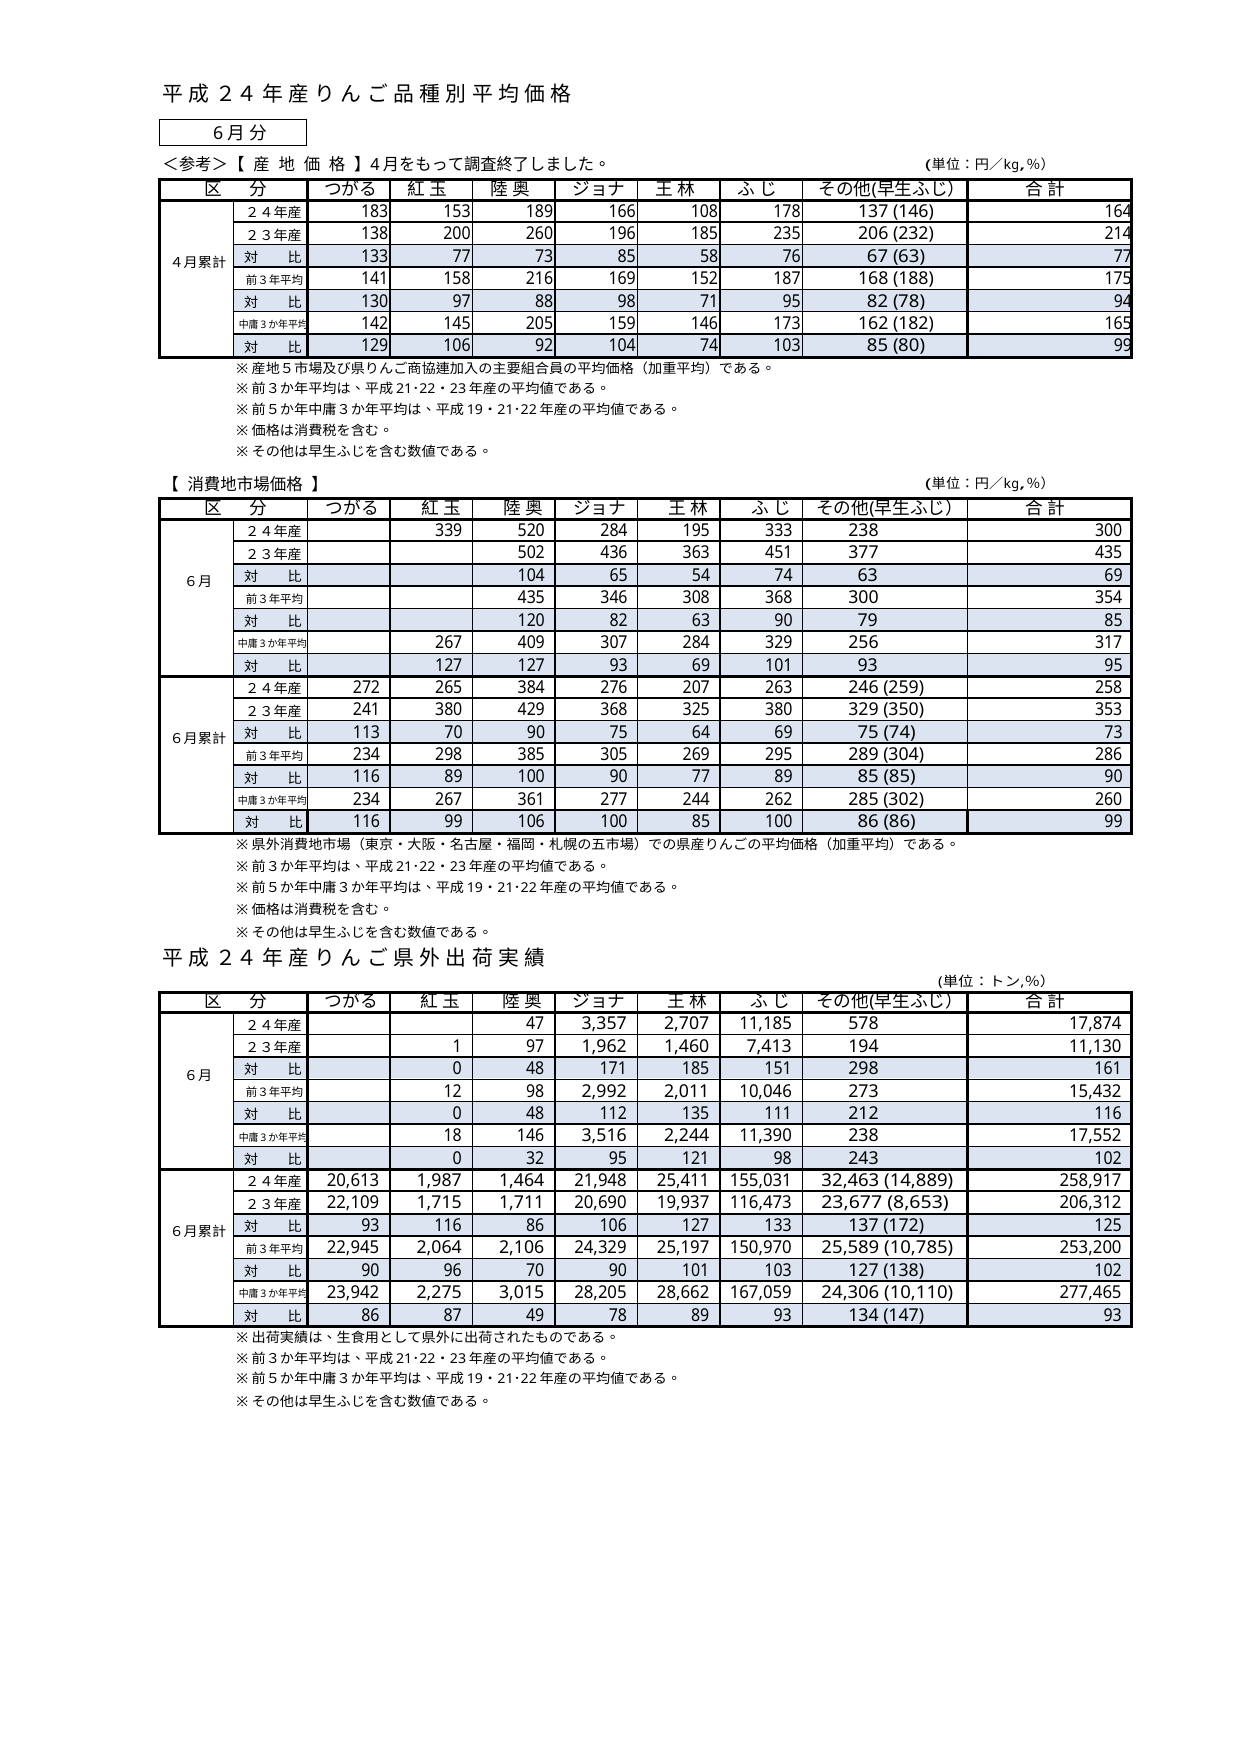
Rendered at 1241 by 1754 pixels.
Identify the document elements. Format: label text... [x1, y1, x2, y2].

table_cell 73 [968, 721, 1130, 742]
table_cell 234 [308, 744, 389, 764]
table_cell 中庸3か年平均 [234, 312, 306, 333]
table_header 王 林 [638, 181, 719, 199]
table_cell 87 [391, 1304, 472, 1325]
table_header 陸 奥 [473, 994, 554, 1011]
table_header ジョナ [556, 181, 637, 199]
table_cell 64 [638, 721, 719, 742]
table_cell 307 [556, 632, 637, 652]
table_cell 11,185 [721, 1014, 802, 1034]
table_cell [308, 521, 389, 540]
text 【 消費地市場価格 】 (単位：円／kg,％） [162, 472, 1186, 495]
table_cell 127 [473, 654, 554, 675]
table_cell ２４年産 [234, 1014, 306, 1034]
table_cell 130 [309, 290, 389, 311]
table_cell 25,589 (10,785) [803, 1237, 966, 1258]
table_cell 中庸3か年平均 [234, 1125, 306, 1146]
table_cell 94 [969, 290, 1130, 311]
table_cell 対 比 [234, 1259, 306, 1280]
table_cell 97 [473, 1035, 554, 1056]
table_cell 対 比 [234, 811, 306, 832]
table_cell 18 [391, 1125, 472, 1146]
table_cell 146 [473, 1125, 554, 1146]
table_cell 1,715 [391, 1192, 472, 1213]
table_cell 前３年平均 [234, 1237, 306, 1258]
table_cell 298 [391, 744, 472, 764]
table_cell 284 [638, 632, 719, 652]
table_cell 167,059 [721, 1282, 802, 1302]
table_cell 238 [803, 521, 967, 540]
table_cell 258 [968, 678, 1130, 697]
table_cell 96 [391, 1259, 472, 1280]
table_cell 76 [721, 245, 802, 266]
table_cell 262 [721, 788, 802, 809]
table_cell 2,106 [473, 1237, 554, 1258]
table_cell 98 [473, 1080, 554, 1101]
table_cell 329 (350) [803, 699, 967, 719]
table_cell 対 比 [234, 245, 306, 266]
table_cell 368 [721, 587, 802, 608]
table_cell 112 [556, 1102, 637, 1123]
table_cell 15,432 [969, 1080, 1130, 1101]
table_cell 90 [968, 766, 1130, 787]
table_cell 216 [473, 268, 554, 288]
table_cell 363 [638, 542, 719, 563]
table_cell [308, 565, 389, 585]
table_cell 137 (146) [803, 202, 966, 221]
table_cell 86 (86) [803, 811, 966, 832]
table_cell 116,473 [721, 1192, 802, 1213]
table_cell 155,031 [721, 1171, 802, 1190]
table_cell 90 [721, 609, 802, 630]
table_cell ２３年産 [234, 542, 307, 563]
table_cell 267 [391, 788, 472, 809]
table_cell 164 [969, 202, 1130, 221]
table_cell 7,413 [721, 1035, 802, 1056]
table_cell 28,205 [556, 1282, 637, 1302]
table_cell 95 [556, 1147, 637, 1168]
table_cell 86 [309, 1304, 389, 1325]
table_cell 24,329 [556, 1237, 637, 1258]
table_cell 106 [556, 1215, 637, 1235]
table_cell 106 [473, 811, 554, 832]
table_cell 対 比 [234, 1215, 306, 1235]
table_header ジョナ [556, 500, 637, 518]
table_cell 339 [391, 521, 472, 540]
table_cell 272 [308, 678, 389, 697]
table_header 王 林 [638, 994, 719, 1011]
table_header その他(早生ふじ） [803, 500, 967, 518]
table_cell 73 [473, 245, 554, 266]
table_cell 116 [969, 1102, 1130, 1123]
table_cell 436 [556, 542, 637, 563]
table_cell 85 [556, 245, 637, 266]
table_cell 対 比 [234, 1058, 306, 1078]
table_cell [308, 609, 389, 630]
table_cell 20,690 [556, 1192, 637, 1213]
table_cell 対 比 [234, 1147, 306, 1168]
table_cell 32 [473, 1147, 554, 1168]
table_cell 1,987 [391, 1171, 472, 1190]
table_cell 69 [968, 565, 1130, 585]
table_cell 100 [721, 811, 802, 832]
table_header ふ じ [721, 181, 802, 199]
table_header つがる [309, 994, 389, 1011]
table_cell 206,312 [969, 1192, 1130, 1213]
table_cell 260 [473, 223, 554, 244]
table_cell 93 [721, 1304, 802, 1325]
table_cell 75 [556, 721, 637, 742]
table_cell 435 [473, 587, 554, 608]
table_cell 17,552 [969, 1125, 1130, 1146]
table_cell 138 [309, 223, 389, 244]
table_cell 276 [556, 678, 637, 697]
table_cell 104 [473, 565, 554, 585]
table_cell ２３年産 [234, 1035, 306, 1056]
table_cell 361 [473, 788, 554, 809]
table_cell 141 [309, 268, 389, 288]
table_cell [309, 1125, 389, 1146]
table_header 合 計 [969, 181, 1130, 199]
table_cell 353 [968, 699, 1130, 719]
table_cell [308, 542, 389, 563]
table_cell 120 [473, 609, 554, 630]
table_cell ２４年産 [234, 1171, 306, 1190]
table_cell 2,275 [391, 1282, 472, 1302]
table_cell 116 [309, 811, 389, 832]
table_header その他(早生ふじ） [803, 181, 966, 199]
text ※ その他は早生ふじを含む数値である。 [236, 1392, 1186, 1411]
table_cell 267 [391, 632, 472, 652]
table_cell 77 [391, 245, 472, 266]
table_cell 77 [638, 766, 719, 787]
table_header 紅 玉 [391, 994, 472, 1011]
table_cell 333 [721, 521, 802, 540]
table_cell 100 [473, 766, 554, 787]
table_cell 171 [556, 1058, 637, 1078]
table_cell 78 [556, 1304, 637, 1325]
table_cell 3,357 [556, 1014, 637, 1034]
table_cell [309, 1014, 389, 1034]
table_cell 101 [721, 654, 802, 675]
table_cell 前３年平均 [234, 744, 307, 764]
table_cell 中庸3か年平均 [234, 632, 307, 652]
table_cell 82 [556, 609, 637, 630]
table_cell 295 [721, 744, 802, 764]
table_cell [391, 1014, 472, 1034]
table_cell 205 [473, 312, 554, 333]
table_cell 178 [721, 202, 802, 221]
table_cell 127 [638, 1215, 719, 1235]
table_cell 対 比 [234, 335, 306, 356]
table_cell 102 [969, 1259, 1130, 1280]
table_cell 253,200 [969, 1237, 1130, 1258]
table_cell 137 (172) [803, 1215, 966, 1235]
table_cell 273 [803, 1080, 966, 1101]
table_cell 10,046 [721, 1080, 802, 1101]
table_cell [308, 632, 389, 652]
table_cell ２４年産 [234, 202, 306, 221]
table_cell 125 [969, 1215, 1130, 1235]
table_cell 85 [968, 609, 1130, 630]
table_cell 32,463 (14,889) [803, 1171, 966, 1190]
table_cell 22,945 [309, 1237, 389, 1258]
table_cell 317 [968, 632, 1130, 652]
text ※ 前５か年中庸３か年平均は、平成19・21･22年産の平均値である。 [236, 878, 1186, 897]
table_cell 146 [638, 312, 719, 333]
table_cell [391, 542, 472, 563]
table_cell 65 [556, 565, 637, 585]
table_cell 12 [391, 1080, 472, 1101]
table_cell 277 [556, 788, 637, 809]
table_cell [309, 1080, 389, 1101]
table_cell 99 [969, 811, 1130, 832]
text ※ その他は早生ふじを含む数値である。 [236, 923, 1186, 941]
table_cell 100 [556, 811, 637, 832]
table_cell 1,962 [556, 1035, 637, 1056]
table_cell 90 [309, 1259, 389, 1280]
table_cell 11,390 [721, 1125, 802, 1146]
table_cell 69 [721, 721, 802, 742]
table_cell 90 [473, 721, 554, 742]
table_cell [309, 1102, 389, 1123]
table_cell 98 [556, 290, 637, 311]
table_cell 93 [309, 1215, 389, 1235]
table_cell 159 [556, 312, 637, 333]
table_cell 127 [391, 654, 472, 675]
table_cell 対 比 [234, 609, 307, 630]
table_cell 116 [391, 1215, 472, 1235]
table_cell 前３年平均 [234, 1080, 306, 1101]
table_cell 113 [308, 721, 389, 742]
table_cell 169 [556, 268, 637, 288]
text ※ 前３か年平均は、平成21･22・23年産の平均値である。 [236, 1349, 1186, 1367]
table_cell 69 [638, 654, 719, 675]
table_cell ２４年産 [234, 678, 307, 697]
table_cell 25,197 [638, 1237, 719, 1258]
table_cell 429 [473, 699, 554, 719]
table_cell 451 [721, 542, 802, 563]
table_header ジョナ [556, 994, 637, 1011]
table_cell 90 [556, 1259, 637, 1280]
table_cell 89 [391, 766, 472, 787]
table_cell 対 比 [234, 721, 307, 742]
table_cell 11,130 [969, 1035, 1130, 1056]
table_cell 77 [969, 245, 1130, 266]
text ※ 産地５市場及び県りんご商協連加入の主要組合員の平均価格（加重平均）である。 [236, 359, 1186, 377]
table_cell ４月累計 [161, 202, 233, 356]
table_cell 151 [721, 1058, 802, 1078]
table_cell 前３年平均 [234, 268, 306, 288]
table_cell [391, 587, 472, 608]
table_cell 235 [721, 223, 802, 244]
table_cell 152 [638, 268, 719, 288]
table_cell 99 [391, 811, 472, 832]
table_header 陸 奥 [473, 181, 554, 199]
table_cell 82 (78) [803, 290, 966, 311]
table_cell 380 [391, 699, 472, 719]
table_cell 435 [968, 542, 1130, 563]
table_cell 173 [721, 312, 802, 333]
table_header 紅 玉 [391, 181, 472, 199]
table_cell 106 [391, 335, 472, 356]
table_cell 19,937 [638, 1192, 719, 1213]
table_cell 3,516 [556, 1125, 637, 1146]
table_header 区 分 [161, 500, 307, 518]
subtitle 平 成 ２４ 年 産 り ん ご 品 種 別 平 均 価 格 [162, 79, 1186, 107]
table_cell 305 [556, 744, 637, 764]
table_cell 89 [638, 1304, 719, 1325]
table_cell 1,460 [638, 1035, 719, 1056]
table_cell 中庸3か年平均 [234, 1282, 306, 1302]
table_cell 95 [721, 290, 802, 311]
table_cell [391, 565, 472, 585]
table_cell 92 [473, 335, 554, 356]
text ※ その他は早生ふじを含む数値である。 [236, 442, 1186, 460]
table_cell 277,465 [969, 1282, 1130, 1302]
table_cell 3,015 [473, 1282, 554, 1302]
table_cell [308, 654, 389, 675]
table_cell 258,917 [969, 1171, 1130, 1190]
table_header 王 林 [638, 500, 719, 518]
table_cell 104 [556, 335, 637, 356]
table_cell 195 [638, 521, 719, 540]
table_cell 1 [391, 1035, 472, 1056]
table_cell 20,613 [309, 1171, 389, 1190]
table_cell 243 [803, 1147, 966, 1168]
table_cell 103 [721, 335, 802, 356]
table_cell ６月 [161, 521, 233, 675]
table_cell 289 (304) [803, 744, 967, 764]
table_header 区 分 [161, 181, 306, 199]
table_cell 93 [969, 1304, 1130, 1325]
table_cell 70 [473, 1259, 554, 1280]
table_header ふ じ [721, 500, 802, 518]
table_cell 2,707 [638, 1014, 719, 1034]
table_cell 142 [309, 312, 389, 333]
table_cell 133 [721, 1215, 802, 1235]
table_cell 95 [968, 654, 1130, 675]
table_header つがる [309, 181, 389, 199]
table_cell 212 [803, 1102, 966, 1123]
table_cell 116 [308, 766, 389, 787]
table_cell 103 [721, 1259, 802, 1280]
table_cell 183 [309, 202, 389, 221]
table_cell 98 [721, 1147, 802, 1168]
table_cell [309, 1035, 389, 1056]
table_cell 135 [638, 1102, 719, 1123]
table_cell ２４年産 [234, 521, 307, 540]
table_cell 85 [638, 811, 719, 832]
table_cell [309, 1147, 389, 1168]
table_cell 308 [638, 587, 719, 608]
text ＜参考＞【 産 地 価 格 】4月をもって調査終了しました。 (単位：円／kg,％） [162, 114, 1186, 176]
table_cell 101 [638, 1259, 719, 1280]
text ※ 前３か年平均は、平成21･22・23年産の平均値である。 [236, 379, 1186, 398]
table_cell 75 (74) [803, 721, 967, 742]
table_cell 238 [803, 1125, 966, 1146]
table_cell 300 [968, 521, 1130, 540]
table_cell 168 (188) [803, 268, 966, 288]
table_cell 中庸3か年平均 [234, 788, 307, 809]
table_cell 384 [473, 678, 554, 697]
table_cell 67 (63) [803, 245, 966, 266]
table_cell 234 [308, 788, 389, 809]
table_cell 前３年平均 [234, 587, 307, 608]
table_cell 0 [391, 1058, 472, 1078]
table_cell 88 [473, 290, 554, 311]
text (単位：トン,％） [64, 972, 1055, 991]
table_cell 129 [309, 335, 389, 356]
table_cell 520 [473, 521, 554, 540]
table_cell 207 [638, 678, 719, 697]
table_cell 260 [968, 788, 1130, 809]
table_cell 194 [803, 1035, 966, 1056]
table_cell 244 [638, 788, 719, 809]
table_cell 2,992 [556, 1080, 637, 1101]
table_cell 385 [473, 744, 554, 764]
table_cell 23,942 [309, 1282, 389, 1302]
table_cell 263 [721, 678, 802, 697]
table_cell 89 [721, 766, 802, 787]
table_cell 108 [638, 202, 719, 221]
table_cell 377 [803, 542, 967, 563]
text ※ 価格は消費税を含む。 [236, 900, 1186, 918]
table_header 陸 奥 [473, 500, 554, 518]
table_cell 74 [721, 565, 802, 585]
table_cell 1,711 [473, 1192, 554, 1213]
table_cell ６月累計 [161, 1171, 233, 1325]
table_header その他(早生ふじ） [803, 994, 966, 1011]
text ※ 県外消費地市場（東京・大阪・名古屋・福岡・札幌の五市場）での県産りんごの平均価格（加重平均）である。 [236, 835, 1186, 853]
table_cell 111 [721, 1102, 802, 1123]
table_header 紅 玉 [391, 500, 472, 518]
subtitle 平 成 ２４ 年 産 り ん ご 県 外 出 荷 実 績 [162, 943, 1186, 971]
table_cell 189 [473, 202, 554, 221]
table_cell 17,874 [969, 1014, 1130, 1034]
text ※ 前３か年平均は、平成21･22・23年産の平均値である。 [236, 856, 1186, 875]
table_cell 対 比 [234, 565, 307, 585]
table_cell 133 [309, 245, 389, 266]
table_cell 354 [968, 587, 1130, 608]
table_cell 102 [969, 1147, 1130, 1168]
text ※ 前５か年中庸３か年平均は、平成19・21･22年産の平均値である。 [236, 1369, 1186, 1388]
table_cell 2,064 [391, 1237, 472, 1258]
table_header ふ じ [721, 994, 802, 1011]
table_cell ２３年産 [234, 223, 306, 244]
table_cell 158 [391, 268, 472, 288]
text ※ 価格は消費税を含む。 [236, 421, 1186, 439]
table_cell 175 [969, 268, 1130, 288]
table_cell ２３年産 [234, 1192, 306, 1213]
table_cell 22,109 [309, 1192, 389, 1213]
table_cell [391, 609, 472, 630]
table_cell 134 (147) [803, 1304, 966, 1325]
table_cell 165 [969, 312, 1130, 333]
table_cell 269 [638, 744, 719, 764]
table_cell 0 [391, 1102, 472, 1123]
table_cell 578 [803, 1014, 966, 1034]
table_cell 2,011 [638, 1080, 719, 1101]
table_cell 49 [473, 1304, 554, 1325]
table_cell 214 [969, 223, 1130, 244]
table_cell 48 [473, 1058, 554, 1078]
table_cell ６月 [161, 1014, 233, 1168]
table_header つがる [308, 500, 389, 518]
table_cell 対 比 [234, 290, 306, 311]
table_cell 196 [556, 223, 637, 244]
table_cell 127 (138) [803, 1259, 966, 1280]
table_cell 187 [721, 268, 802, 288]
table_cell 206 (232) [803, 223, 966, 244]
table_cell 256 [803, 632, 967, 652]
table_cell 161 [969, 1058, 1130, 1078]
table_cell [309, 1058, 389, 1078]
table_cell 対 比 [234, 654, 307, 675]
table_cell 150,970 [721, 1237, 802, 1258]
table_cell 298 [803, 1058, 966, 1078]
table_cell 対 比 [234, 1102, 306, 1123]
table_cell 93 [803, 654, 967, 675]
table_cell 200 [391, 223, 472, 244]
table_cell 54 [638, 565, 719, 585]
table_cell 58 [638, 245, 719, 266]
table_cell 85 (85) [803, 766, 967, 787]
table_cell 368 [556, 699, 637, 719]
table_cell 300 [803, 587, 967, 608]
text ※ 出荷実績は、生食用として県外に出荷されたものである。 [236, 1328, 1186, 1346]
table_cell 502 [473, 542, 554, 563]
table_cell 99 [969, 335, 1130, 356]
table_cell 185 [638, 1058, 719, 1078]
table_cell 63 [638, 609, 719, 630]
table_cell 285 (302) [803, 788, 967, 809]
table_cell 286 [968, 744, 1130, 764]
table_header 合 計 [969, 994, 1130, 1011]
table_cell 265 [391, 678, 472, 697]
table_cell 70 [391, 721, 472, 742]
table_cell 85 (80) [803, 335, 966, 356]
table_cell 86 [473, 1215, 554, 1235]
table_cell 1,464 [473, 1171, 554, 1190]
table_cell 166 [556, 202, 637, 221]
table_cell 24,306 (10,110) [803, 1282, 966, 1302]
table_cell 74 [638, 335, 719, 356]
table_cell 153 [391, 202, 472, 221]
table_cell 145 [391, 312, 472, 333]
table_cell 329 [721, 632, 802, 652]
table_cell 63 [803, 565, 967, 585]
table_cell 2,244 [638, 1125, 719, 1146]
table_cell 97 [391, 290, 472, 311]
table_cell 241 [308, 699, 389, 719]
table_cell 162 (182) [803, 312, 966, 333]
table_cell 93 [556, 654, 637, 675]
table_cell 21,948 [556, 1171, 637, 1190]
table_cell 48 [473, 1102, 554, 1123]
table_cell 90 [556, 766, 637, 787]
table_header 合 計 [968, 500, 1130, 518]
table_cell 71 [638, 290, 719, 311]
table_cell 0 [391, 1147, 472, 1168]
table_cell 380 [721, 699, 802, 719]
table_cell 409 [473, 632, 554, 652]
table_cell 346 [556, 587, 637, 608]
table_cell 325 [638, 699, 719, 719]
table_cell 25,411 [638, 1171, 719, 1190]
table_cell 対 比 [234, 766, 307, 787]
text ※ 前５か年中庸３か年平均は、平成19・21･22年産の平均値である。 [236, 400, 1186, 419]
table_cell 185 [638, 223, 719, 244]
table_cell 対 比 [234, 1304, 306, 1325]
table_cell 121 [638, 1147, 719, 1168]
table_cell 47 [473, 1014, 554, 1034]
table_cell 23,677 (8,653) [803, 1192, 966, 1213]
table_cell 284 [556, 521, 637, 540]
table_cell ６月累計 [161, 678, 233, 832]
table_cell ２３年産 [234, 699, 307, 719]
table_header 区 分 [161, 994, 306, 1011]
table_cell 79 [803, 609, 967, 630]
table_cell [308, 587, 389, 608]
table_cell 246 (259) [803, 678, 967, 697]
table_cell 28,662 [638, 1282, 719, 1302]
